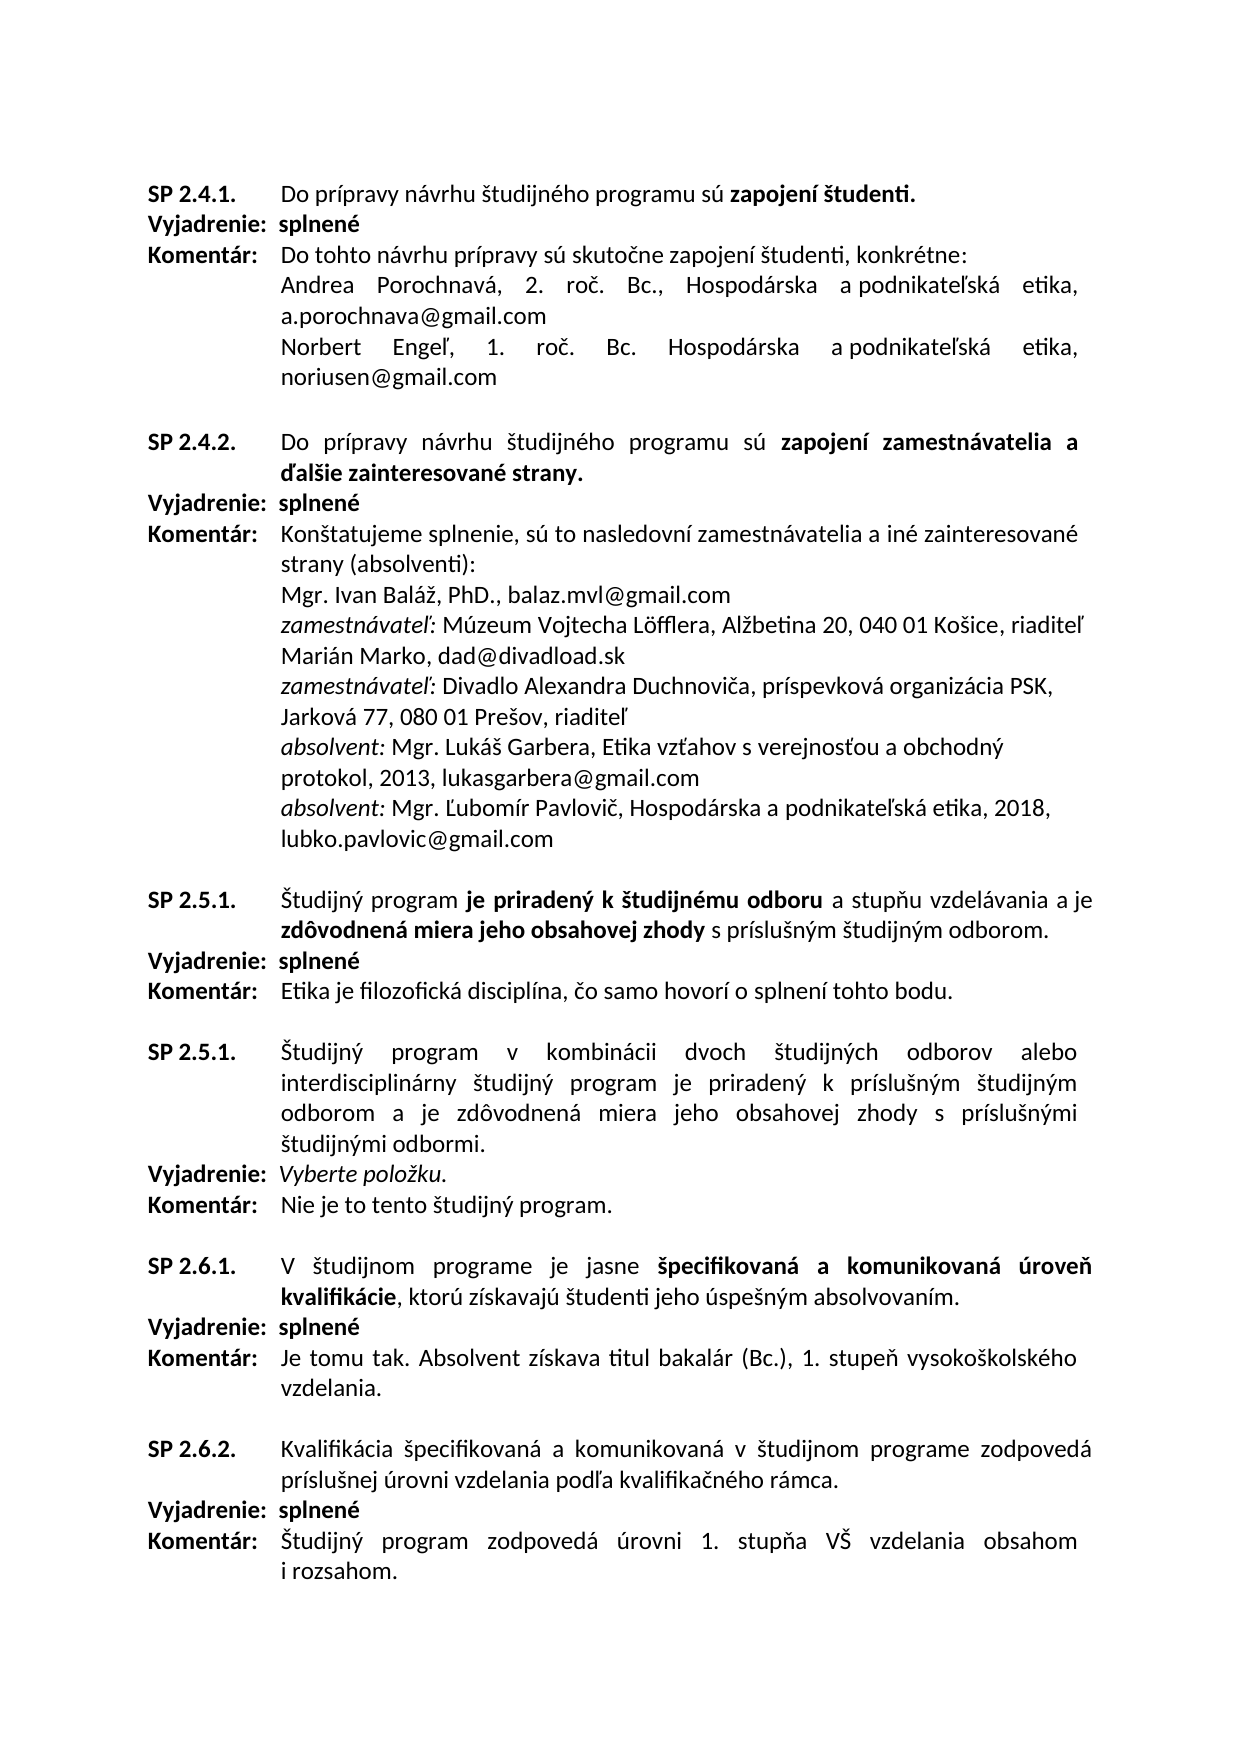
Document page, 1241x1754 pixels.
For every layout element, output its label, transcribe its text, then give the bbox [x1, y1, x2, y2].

text zamestnávateľ: Múzeum Vojtecha Löfflera, Alžbetina 20, 040 01 Košice, riaditeľ [207, 609, 999, 640]
text SP 2.6.1. V študijnom programe je jasne špecifikovaná a komunikovaná úroveň kvalifikácie, ktorú získavajú študenti jeho úspešným absolvovaním. [148, 1250, 1093, 1311]
text Norbert Engeľ, 1. roč. Bc. Hospodárska a podnikateľská etika, noriusen@gmail.com [281, 331, 1078, 392]
text Vyjadrenie: [148, 1159, 1078, 1189]
text absolvent: Mgr. Lukáš Garbera, Etika vzťahov s verejnosťou a obchodný protokol, 2013, lukasgarbera@gmail.com [281, 731, 1093, 792]
text Vyjadrenie: [148, 1311, 1078, 1342]
text Komentár: Etika je filozofická disciplína, čo samo hovorí o splnení tohto bodu. [148, 976, 1078, 1006]
text Komentár: Je tomu tak. Absolvent získava titul bakalár (Bc.), 1. stupeň vysokoškolského vzdelania. [148, 1342, 1078, 1403]
text Komentár: Nie je to tento študijný program. [148, 1189, 1078, 1220]
text SP 2.6.2. Kvalifikácia špecifikovaná a komunikovaná v študijnom programe zodpovedá príslušnej úrovni vzdelania podľa kvalifikačného rámca. [148, 1433, 1093, 1494]
text Andrea Porochnavá, 2. roč. Bc., Hospodárska a podnikateľská etika, a.porochnava@gmail.com [148, 270, 1078, 331]
text zamestnávateľ: Divadlo Alexandra Duchnoviča, príspevková organizácia PSK, Jarková 77, 080 01 Prešov, riaditeľ [627, 670, 1093, 731]
text Komentár: Konštatujeme splnenie, sú to nasledovní zamestnávatelia a iné zainteresované strany (absolventi): [148, 518, 1078, 579]
text Vyjadrenie: [148, 487, 1078, 518]
text Komentár: Do tohto návrhu prípravy sú skutočne zapojení študenti, konkrétne: [148, 239, 1078, 270]
text Vyjadrenie: [148, 945, 1078, 976]
text SP 2.5.1. Študijný program v kombinácii dvoch študijných odborov alebo interdisciplinárny študijný program je priradený k príslušným študijným odborom a je zdôvodnená miera jeho obsahovej zhody s príslušnými študijnými odbormi. [148, 1037, 1078, 1159]
text SP 2.5.1. Študijný program je priradený k študijnému odboru a stupňu vzdelávania a je zdôvodnená miera jeho obsahovej zhody s príslušným študijným odborom. [148, 884, 1093, 945]
text Komentár: Študijný program zodpovedá úrovni 1. stupňa VŠ vzdelania obsahom i rozsahom. [148, 1525, 1078, 1586]
text Marián Marko, dad@divadload.sk [207, 640, 1093, 670]
text Vyjadrenie: [148, 1494, 1078, 1525]
text Mgr. Ivan Baláž, PhD., balaz.mvl@gmail.com [281, 579, 1078, 609]
text SP 2.4.1. Do prípravy návrhu študijného programu sú zapojení študenti. [148, 178, 1093, 209]
text SP 2.4.2. Do prípravy návrhu študijného programu sú zapojení zamestnávatelia a ďalšie zainteresované strany. [148, 426, 1079, 487]
text Vyjadrenie: [148, 209, 1078, 239]
text absolvent: Mgr. Ľubomír Pavlovič, Hospodárska a podnikateľská etika, 2018, lubko.pavlovic@gmail.com [281, 792, 1093, 853]
